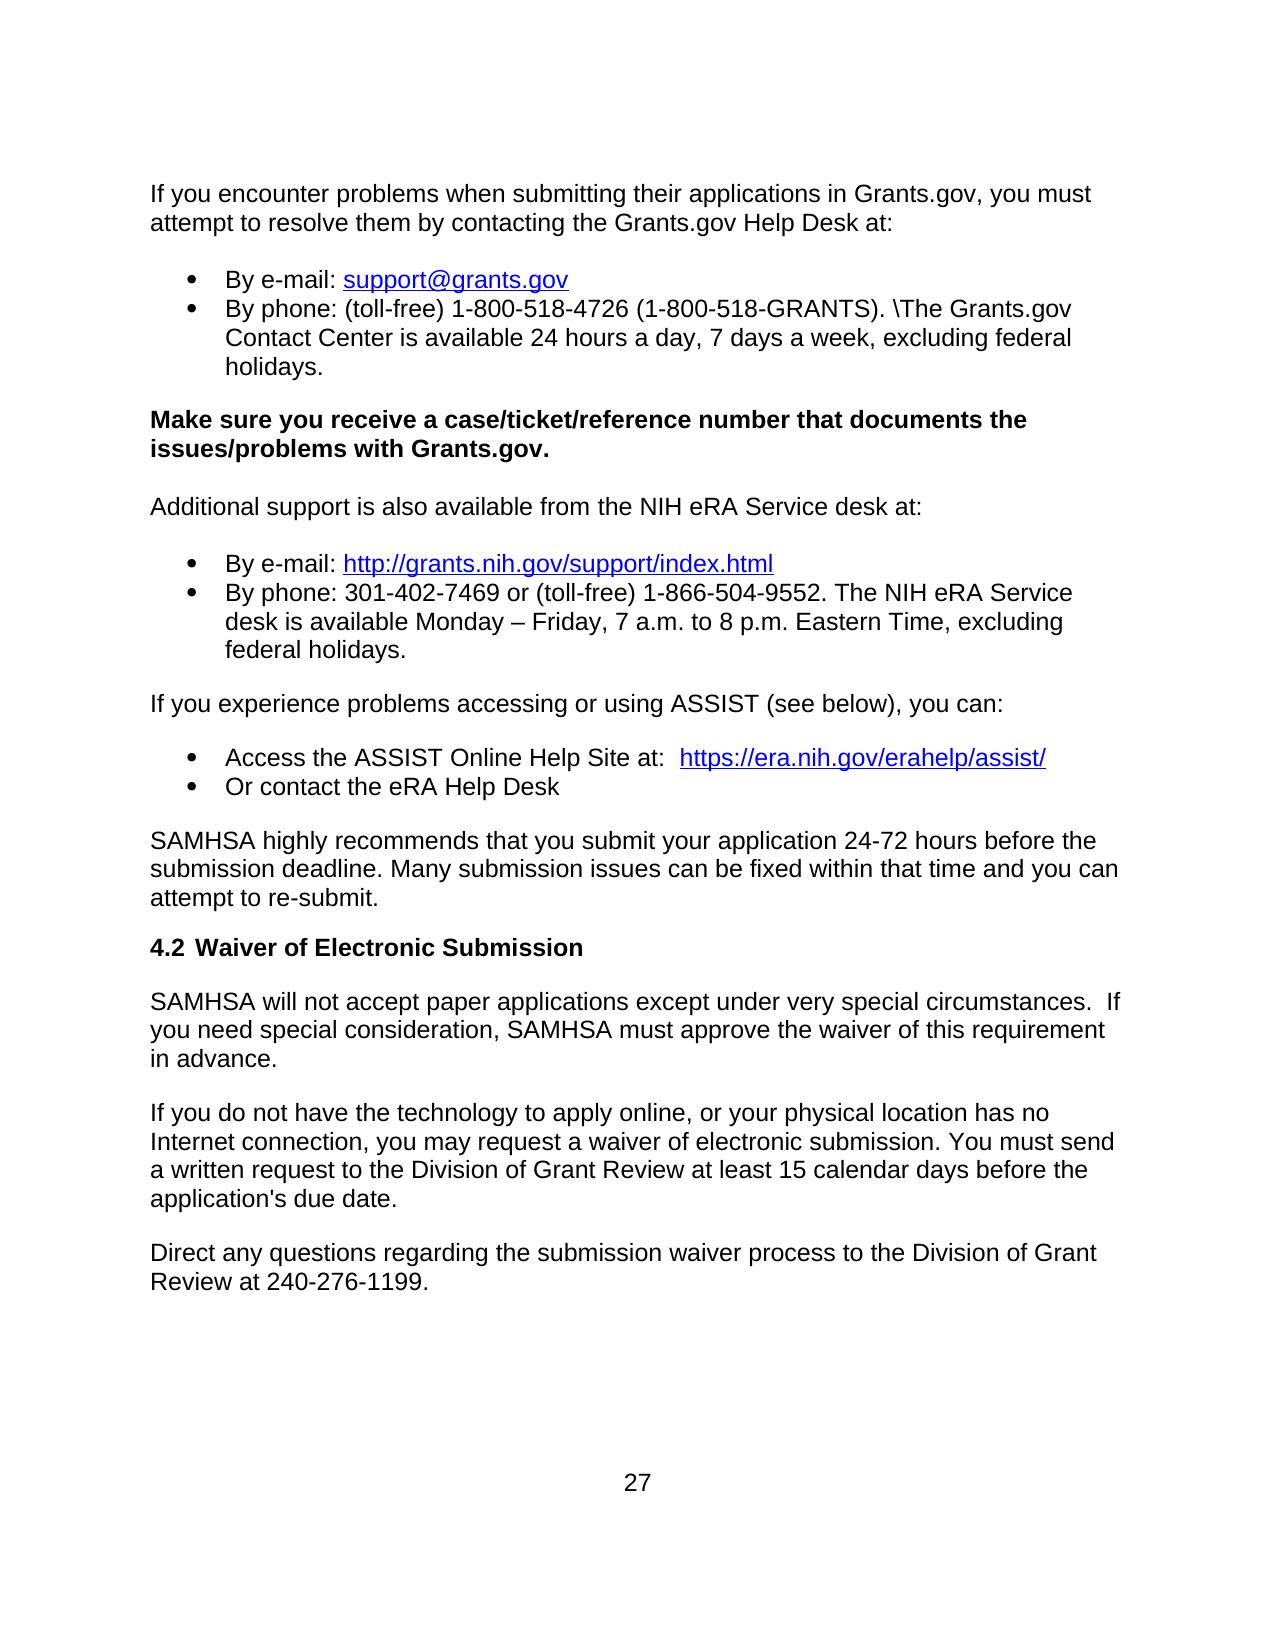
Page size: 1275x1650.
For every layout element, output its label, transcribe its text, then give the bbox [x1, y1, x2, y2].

text Additional support is also available from the NIH eRA Service desk at: [150, 491, 1125, 520]
text If you encounter problems when submitting their applications in Grants.gov, you must attempt to resolve them by contacting the Grants.gov Help Desk at: [150, 179, 1125, 236]
list Or contact the eRA Help Desk [187, 772, 1125, 801]
text If you do not have the technology to apply online, or your physical location has no Internet connection, you may request a waiver of electronic submission. You must send a written request to the Division of Grant Review at least 15 calendar days before the application's due date. [150, 1098, 1125, 1213]
text Direct any questions regarding the submission waiver process to the Division of Grant Review at 240-276-1199. [150, 1238, 1125, 1295]
text SAMHSA highly recommends that you submit your application 24-72 hours before the submission deadline. Many submission issues can be fixed within that time and you can attempt to re-submit. [150, 826, 1125, 912]
list Access the ASSIST Online Help Site at: https://era.nih.gov/erahelp/assist/ [187, 743, 1125, 772]
list By e-mail: http://grants.nih.gov/support/index.html [187, 549, 1125, 578]
list By e-mail: support@grants.gov [187, 265, 1125, 294]
list By phone: 301-402-7469 or (toll-free) 1-866-504-9552. The NIH eRA Service desk is available Monday – Friday, 7 a.m. to 8 p.m. Eastern Time, excluding federal holidays. [187, 578, 1125, 664]
subtitle 4.2 Waiver of Electronic Submission [150, 933, 1125, 961]
text SAMHSA will not accept paper applications except under very special circumstances. If you need special consideration, SAMHSA must approve the waiver of this requirement in advance. [150, 986, 1125, 1073]
text If you experience problems accessing or using ASSIST (see below), you can: [150, 689, 1125, 718]
list By phone: (toll-free) 1-800-518-4726 (1-800-518-GRANTS). \The Grants.gov Contact Center is available 24 hours a day, 7 days a week, excluding federal holidays. [187, 294, 1125, 380]
text Make sure you receive a case/ticket/reference number that documents the issues/problems with Grants.gov. [150, 405, 1125, 463]
